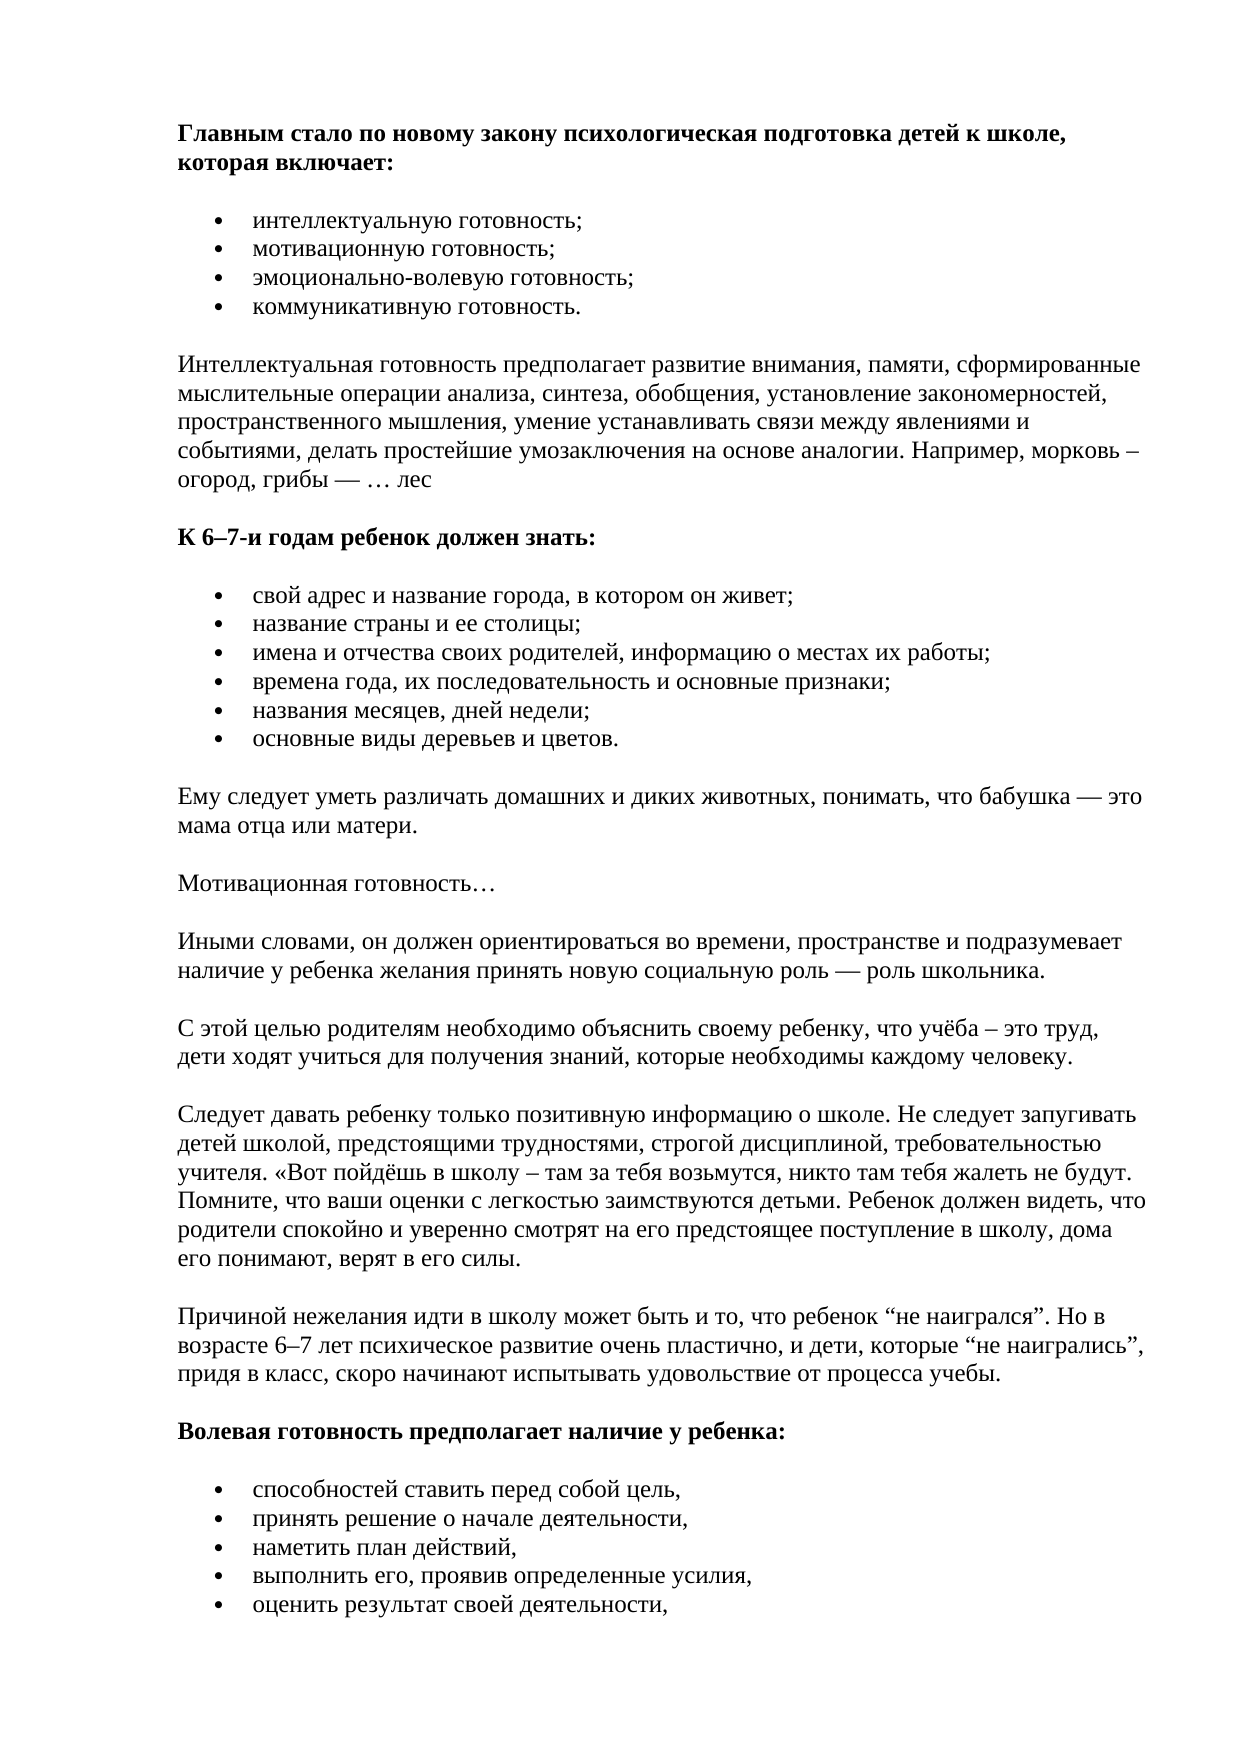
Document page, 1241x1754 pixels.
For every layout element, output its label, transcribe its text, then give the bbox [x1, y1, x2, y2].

list название страны и ее столицы; [215, 608, 1152, 637]
list способностей ставить перед собой цель, [215, 1474, 1152, 1503]
text Причиной нежелания идти в школу может быть и то, что ребенок “не наигрался”. Но в возрасте 6–7 лет психическое развитие очень пластично, и дети, которые “не наигрались”, придя в класс, скоро начинают испытывать удовольствие от процесса учебы. [177, 1301, 1152, 1387]
text К 6–7-и годам ребенок должен знать: [177, 522, 1152, 551]
list оценить результат своей деятельности, [215, 1589, 1152, 1618]
text Волевая готовность предполагает наличие у ребенка: [177, 1416, 1152, 1445]
list свой адрес и название города, в котором он живет; [215, 580, 1152, 608]
list имена и отчества своих родителей, информацию о местах их работы; [215, 637, 1152, 666]
text Интеллектуальная готовность предполагает развитие внимания, памяти, сформированные мыслительные операции анализа, синтеза, обобщения, установление закономерностей, пространственного мышления, умение устанавливать связи между явлениями и событиями, делать простейшие умозаключения на основе аналогии. Например, морковь – огород, грибы — … лес [177, 349, 1152, 493]
list коммуникативную готовность. [215, 291, 1152, 320]
list мотивационную готовность; [215, 233, 1152, 262]
text Следует давать ребенку только позитивную информацию о школе. Не следует запугивать детей школой, предстоящими трудностями, строгой дисциплиной, требовательностью учителя. «Вот пойдёшь в школу – там за тебя возьмутся, никто там тебя жалеть не будут. Помните, что ваши оценки с легкостью заимствуются детьми. Ребенок должен видеть, что родители спокойно и уверенно смотрят на его предстоящее поступление в школу, дома его понимают, верят в его силы. [177, 1099, 1152, 1272]
text Мотивационная готовность… [177, 868, 1152, 897]
list наметить план действий, [215, 1532, 1152, 1561]
list эмоционально-волевую готовность; [215, 262, 1152, 291]
text Иными словами, он должен ориентироваться во времени, пространстве и подразумевает наличие у ребенка желания принять новую социальную роль — роль школьника. [177, 926, 1152, 983]
list основные виды деревьев и цветов. [215, 723, 1152, 752]
text С этой целью родителям необходимо объяснить своему ребенку, что учёба – это труд, дети ходят учиться для получения знаний, которые необходимы каждому человеку. [177, 1013, 1152, 1070]
list выполнить его, проявив определенные усилия, [215, 1561, 1152, 1589]
list принять решение о начале деятельности, [215, 1503, 1152, 1532]
list названия месяцев, дней недели; [215, 695, 1152, 723]
text Ему следует уметь различать домашних и диких животных, понимать, что бабушка — это мама отца или матери. [177, 781, 1152, 839]
text Главным стало по новому закону психологическая подготовка детей к школе, которая включает: [177, 118, 1152, 176]
list времена года, их последовательность и основные признаки; [215, 666, 1152, 695]
list интеллектуальную готовность; [215, 205, 1152, 233]
